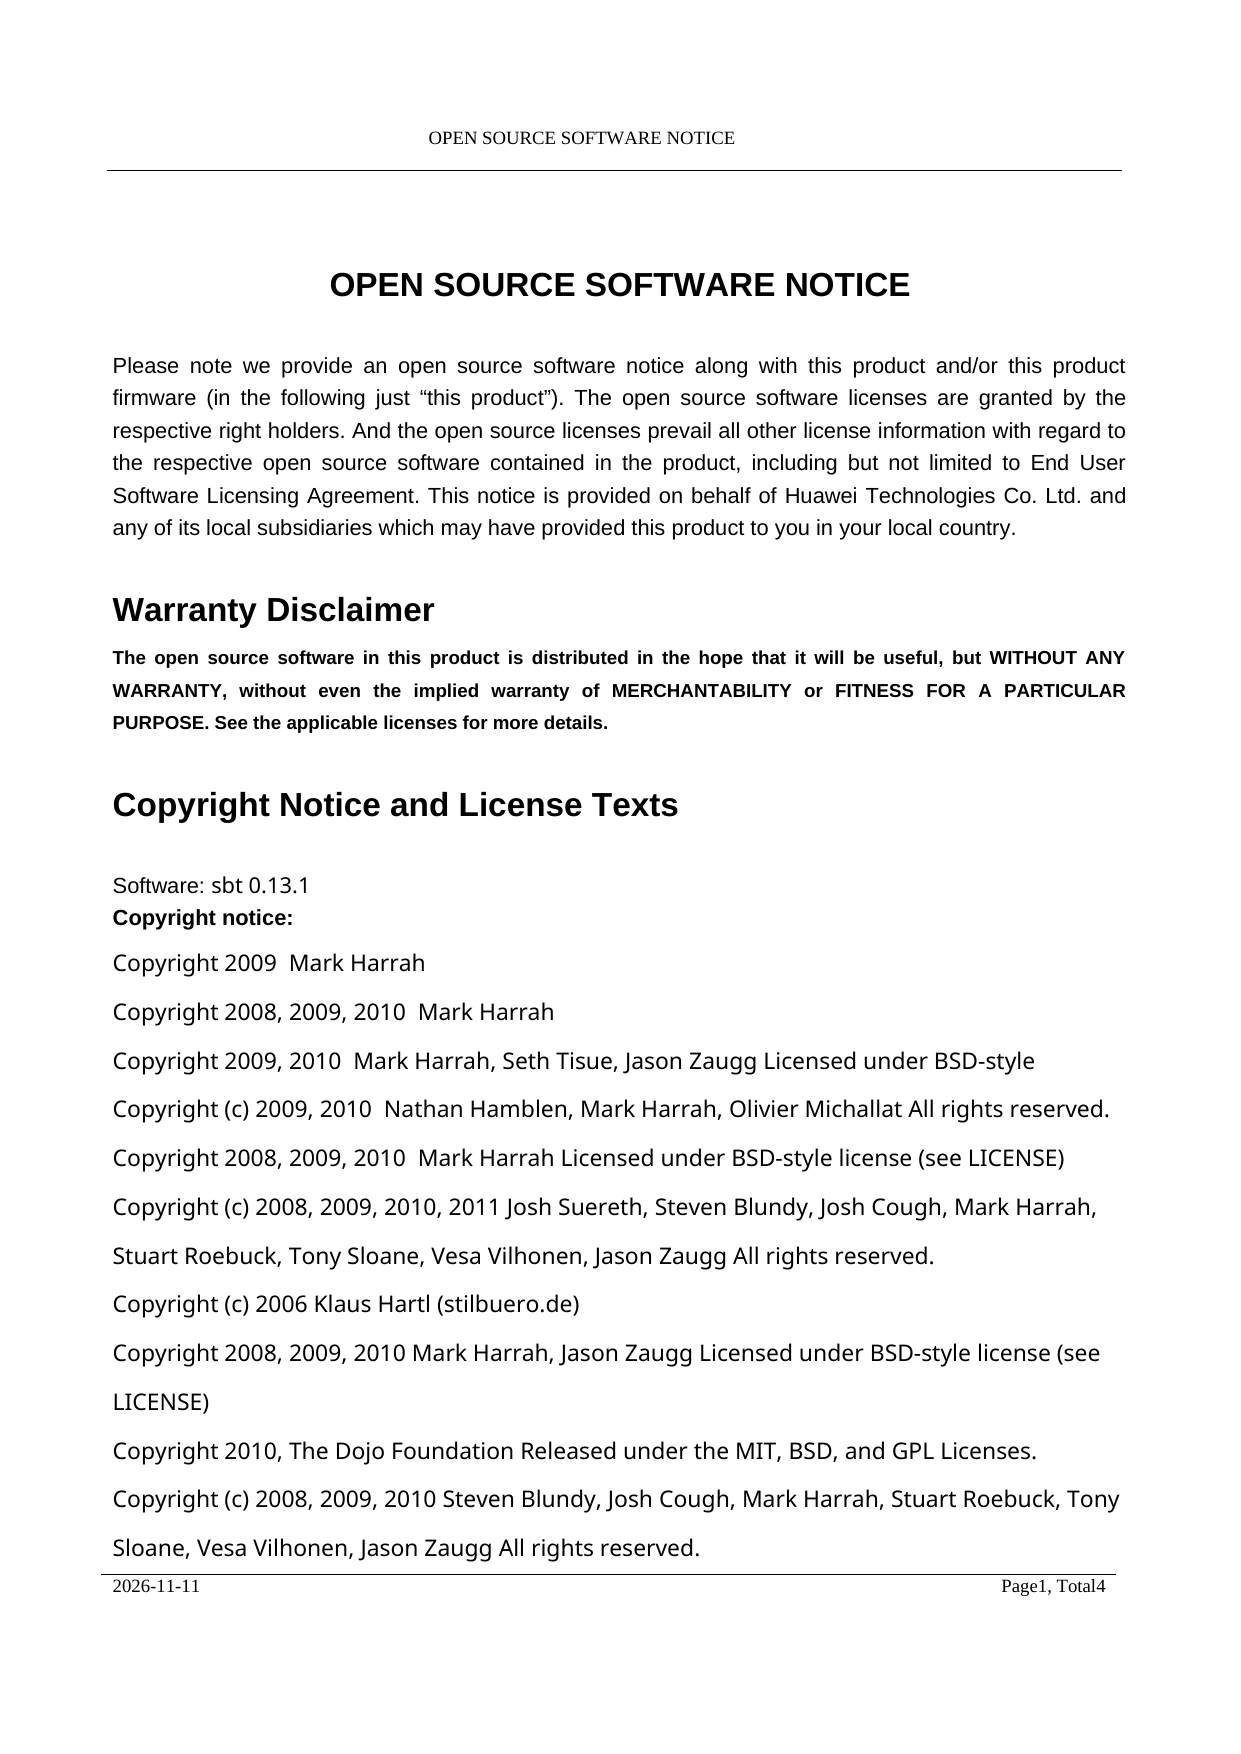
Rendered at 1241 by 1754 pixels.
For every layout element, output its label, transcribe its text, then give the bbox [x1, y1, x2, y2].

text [112, 947, 1128, 1564]
text OPEN SOURCE SOFTWARE NOTICE [112, 251, 1128, 316]
text Copyright Notice and License Texts [112, 771, 1128, 836]
text Warranty Disclaimer [112, 576, 1128, 641]
text The open source software in this product is distributed in the hope that it will be useful, but WITHOUT ANY WARRANTY, without even the implied warranty of MERCHANTABILITY or FITNESS FOR A PARTICULAR PURPOSE. See the applicable licenses for more details. [112, 641, 1128, 739]
text Please note we provide an open source software notice along with this product and/or this product firmware (in the following just “this product”). The open source software licenses are granted by the respective right holders. And the open source licenses prevail all other license information with regard to the respective open source software contained in the product, including but not limited to End User Software Licensing Agreement. This notice is provided on behalf of Huawei Technologies Co. Ltd. and any of its local subsidiaries which may have provided this product to you in your local country. [112, 349, 1128, 544]
text Software: sbt 0.13.1 [112, 869, 1128, 901]
text Copyright notice: [112, 901, 1128, 934]
